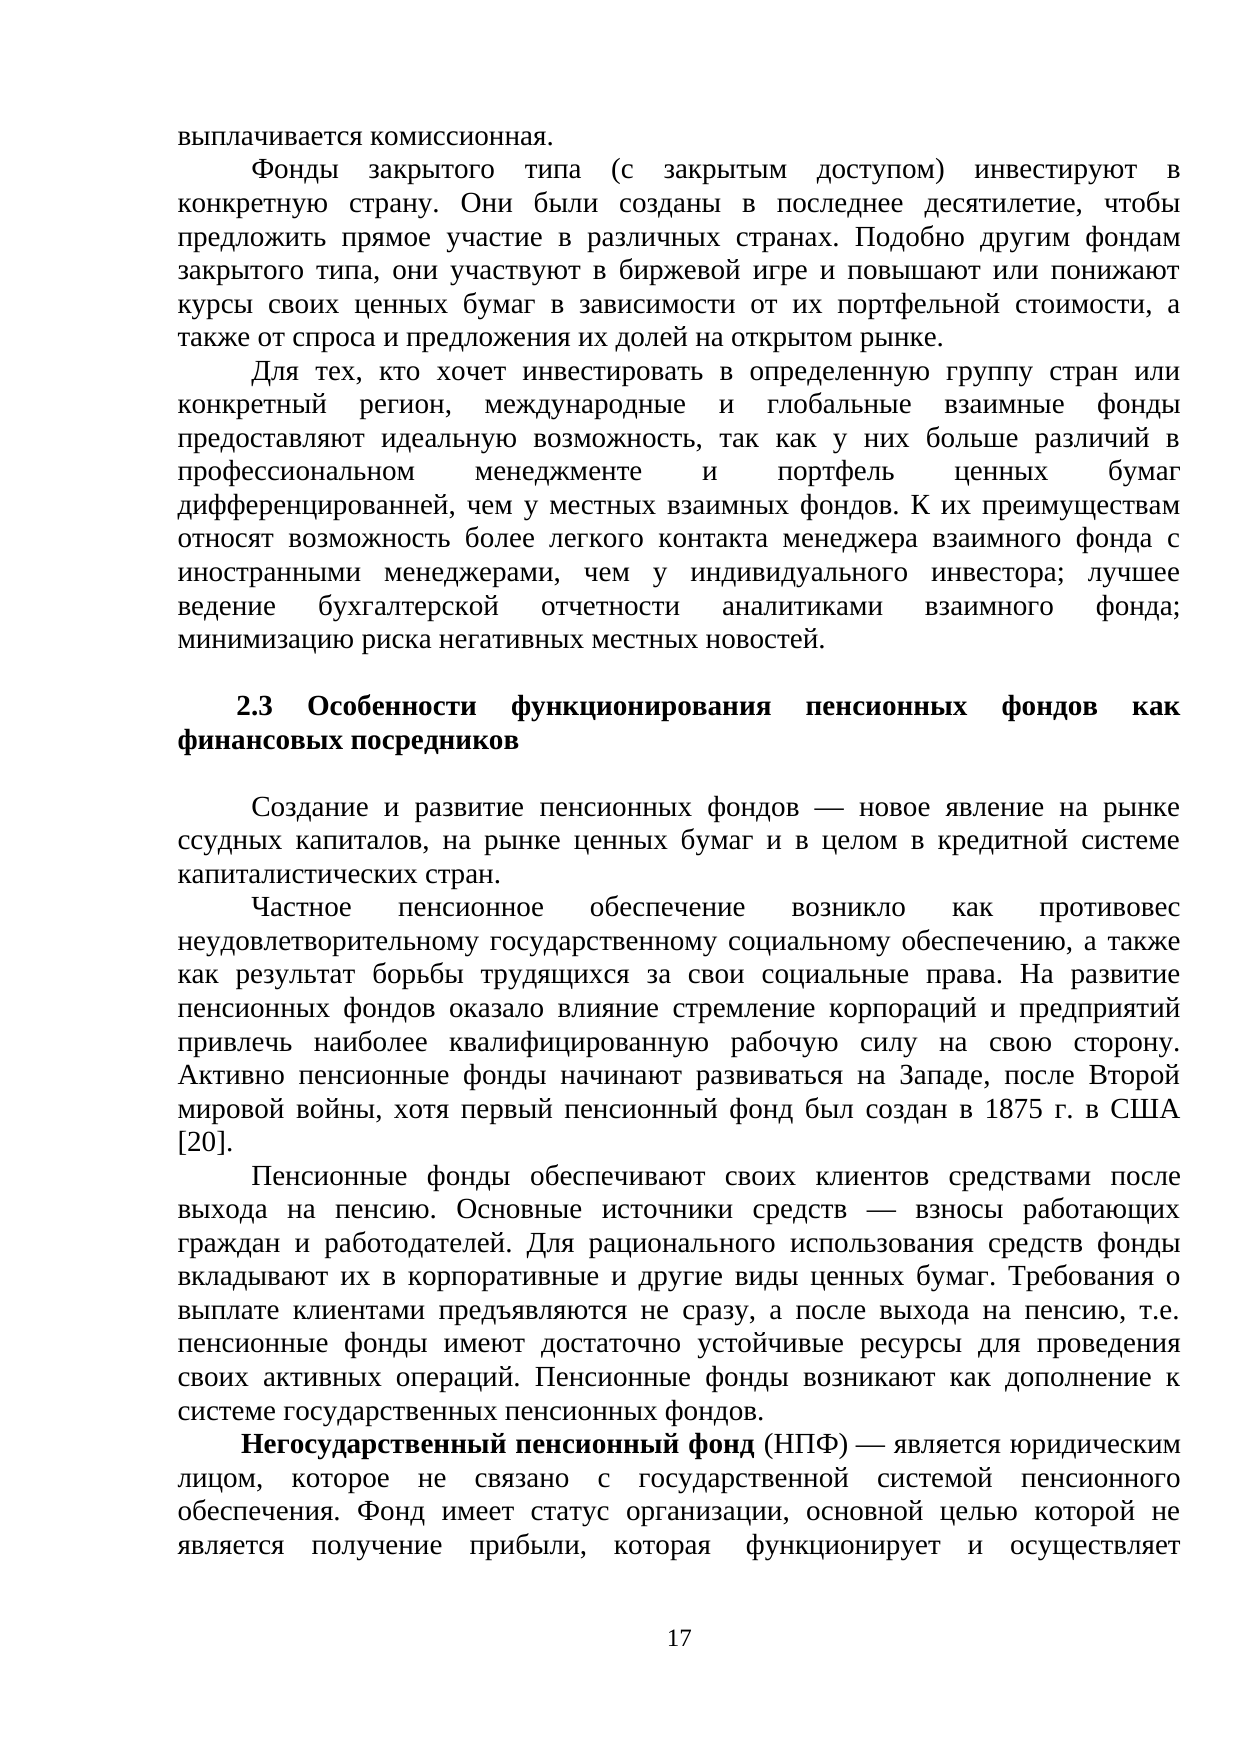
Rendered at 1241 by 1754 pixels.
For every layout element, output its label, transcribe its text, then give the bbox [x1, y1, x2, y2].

text Фонды закрытого типа (с закрытым доступом) инвестируют в конкретную страну. Они были созданы в последнее десятилетие, чтобы предложить прямое участие в различных странах. Подобно другим фондам закрытого типа, они участвуют в биржевой игре и повышают или понижают курсы своих ценных бумаг в зависимости от их портфельной стоимости, а также от спроса и предложения их долей на открытом рынке. [177, 152, 1181, 353]
text Пенсионные фонды обеспечивают своих клиентов средствами после выхода на пенсию. Основные источники средств — взносы работающих граждан и работодателей. Для рационального использования средств фонды вкладывают их в корпоративные и другие виды ценных бумаг. Требования о выплате клиентами предъявляются не сразу, а после выхода на пенсию, т.е. пенсионные фонды имеют достаточно устойчивые ресурсы для проведения своих активных операций. Пенсионные фонды возникают как дополнение к системе государственных пенсионных фондов. [177, 1158, 1181, 1426]
text Для тех, кто хочет инвестировать в определенную группу стран или конкретный регион, международные и глобальные взаимные фонды предоставляют идеальную возможность, так как у них больше различий в профессиональном менеджменте и портфель ценных бумаг дифференцированней, чем у местных взаимных фондов. К их преимуществам относят возможность более легкого контакта менеджера взаимного фонда с иностранными менеджерами, чем у индивидуального инвестора; лучшее ведение бухгалтерской отчетности аналитиками взаимного фонда; минимизацию риска негативных местных новостей. [177, 353, 1181, 655]
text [177, 1426, 1181, 1560]
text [177, 118, 1181, 152]
text 2.3 Особенности функционирования пенсионных фондов как финансовых посредников [177, 688, 1181, 755]
text Создание и развитие пенсионных фондов — новое явление на рынке ссудных капиталов, на рынке ценных бумаг и в целом в кредитной системе капиталистических стран. [177, 789, 1181, 889]
text Частное пенсионное обеспечение возникло как противовес неудовлетворительному государственному социальному обеспечению, а также как результат борьбы трудящихся за свои социальные права. На развитие пенсионных фондов оказало влияние стремление корпораций и предприятий привлечь наиболее квалифицированную рабочую силу на свою сторону. Активно пенсионные фонды начинают развиваться на Западе, после Второй мировой войны, хотя первый пенсионный фонд был создан в 1875 г. в США [20]. [177, 889, 1181, 1158]
